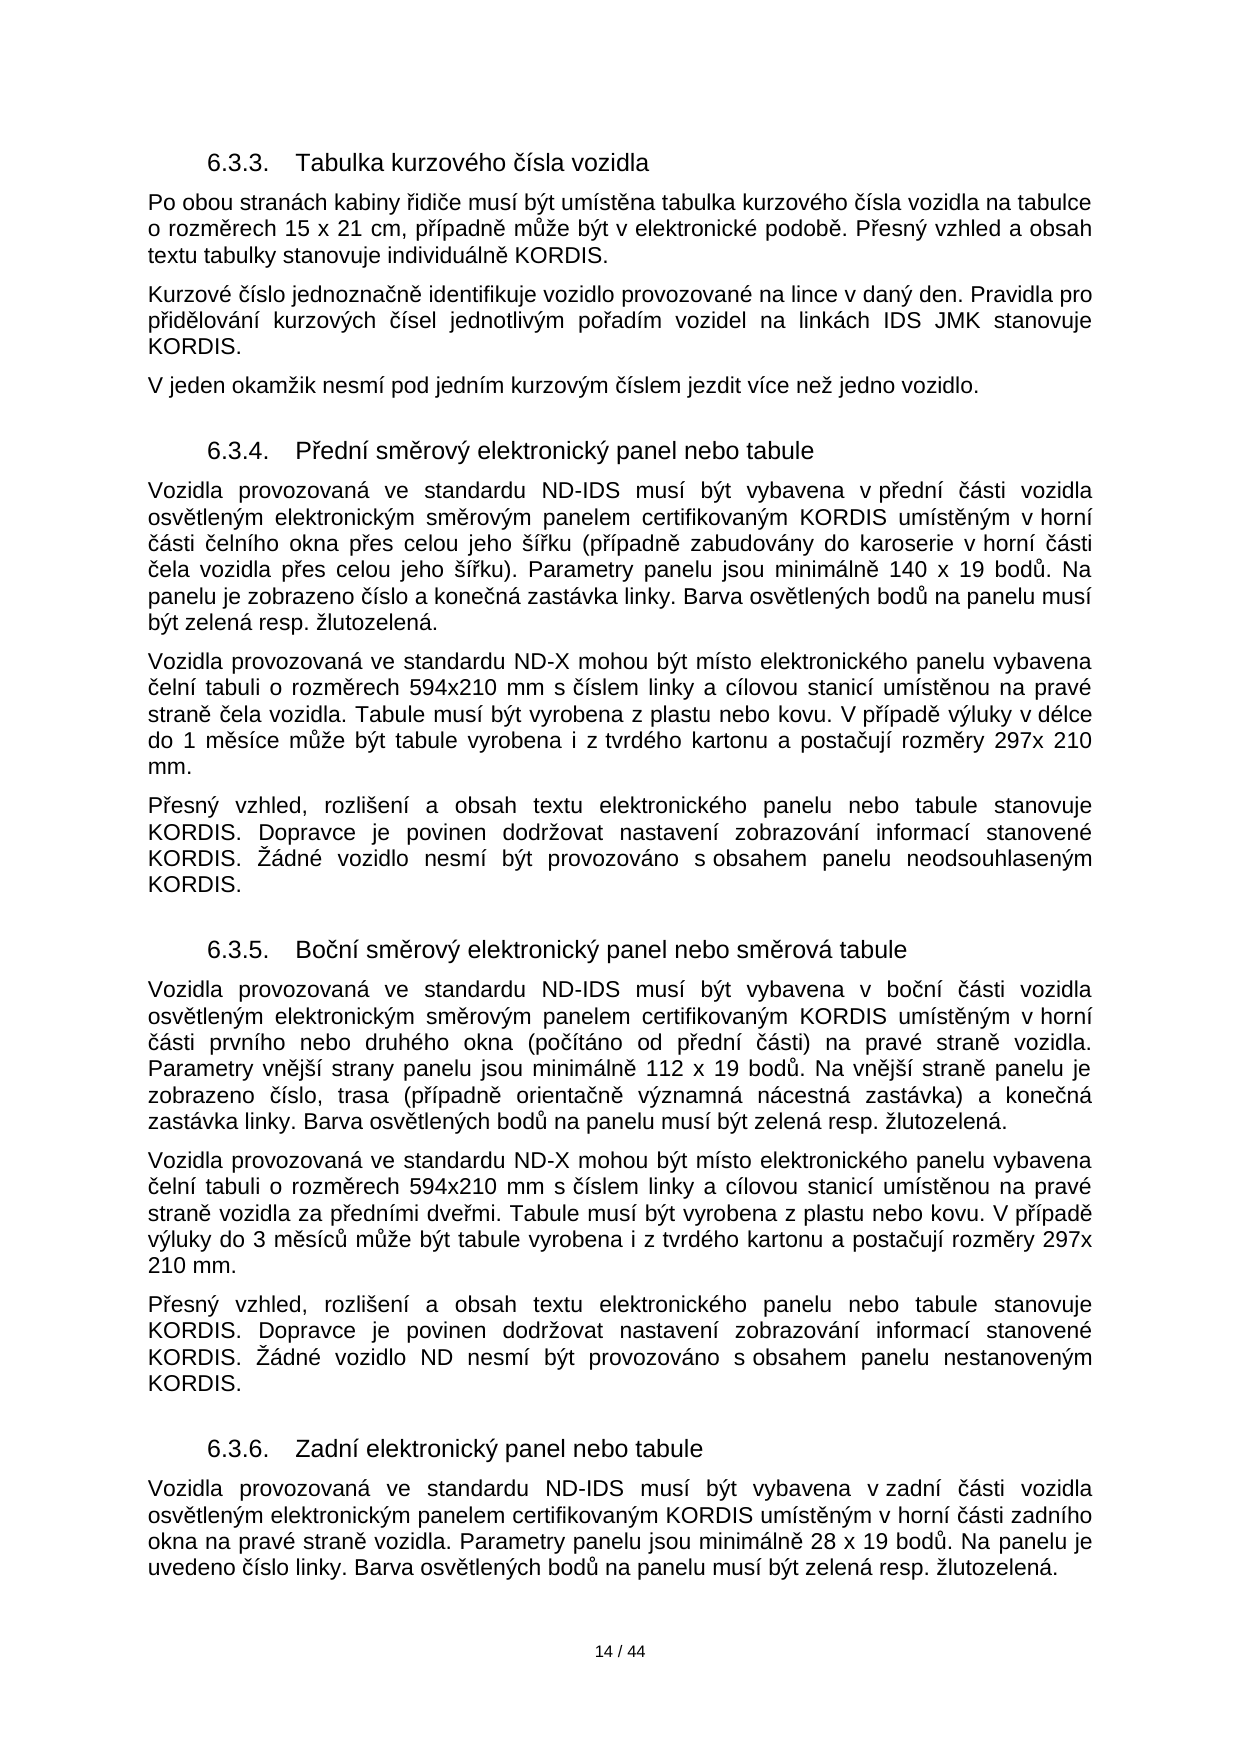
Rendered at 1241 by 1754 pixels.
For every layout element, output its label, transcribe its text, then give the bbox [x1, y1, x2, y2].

text V jeden okamžik nesmí pod jedním kurzovým číslem jezdit více než jedno vozidlo. [148, 372, 1092, 398]
text Po obou stranách kabiny řidiče musí být umístěna tabulka kurzového čísla vozidla na tabulce o rozměrech 15 x 21 cm, případně může být v elektronické podobě. Přesný vzhled a obsah textu tabulky stanovuje individuálně KORDIS. [148, 189, 1092, 268]
subtitle Boční směrový elektronický panel nebo směrová tabule [148, 935, 1092, 964]
text Vozidla provozovaná ve standardu ND-X mohou být místo elektronického panelu vybavena čelní tabuli o rozměrech 594x210 mm s číslem linky a cílovou stanicí umístěnou na pravé straně vozidla za předními dveřmi. Tabule musí být vyrobena z plastu nebo kovu. V případě výluky do 3 měsíců může být tabule vyrobena i z tvrdého kartonu a postačují rozměry 297x 210 mm. [148, 1147, 1092, 1279]
text Vozidla provozovaná ve standardu ND-IDS musí být vybavena v zadní části vozidla osvětleným elektronickým panelem certifikovaným KORDIS umístěným v horní části zadního okna na pravé straně vozidla. Parametry panelu jsou minimálně 28 x 19 bodů. Na panelu je uvedeno číslo linky. Barva osvětlených bodů na panelu musí být zelená resp. žlutozelená. [148, 1475, 1092, 1581]
text Kurzové číslo jednoznačně identifikuje vozidlo provozované na lince v daný den. Pravidla pro přidělování kurzových čísel jednotlivým pořadím vozidel na linkách IDS JMK stanovuje KORDIS. [148, 281, 1092, 359]
subtitle Tabulka kurzového čísla vozidla [148, 148, 1092, 176]
subtitle Zadní elektronický panel nebo tabule [148, 1434, 1092, 1463]
text Vozidla provozovaná ve standardu ND-IDS musí být vybavena v přední části vozidla osvětleným elektronickým směrovým panelem certifikovaným KORDIS umístěným v horní části čelního okna přes celou jeho šířku (případně zabudovány do karoserie v horní části čela vozidla přes celou jeho šířku). Parametry panelu jsou minimálně 140 x 19 bodů. Na panelu je zobrazeno číslo a konečná zastávka linky. Barva osvětlených bodů na panelu musí být zelená resp. žlutozelená. [148, 477, 1092, 635]
text Vozidla provozovaná ve standardu ND-IDS musí být vybavena v boční části vozidla osvětleným elektronickým směrovým panelem certifikovaným KORDIS umístěným v horní části prvního nebo druhého okna (počítáno od přední části) na pravé straně vozidla. Parametry vnější strany panelu jsou minimálně 112 x 19 bodů. Na vnější straně panelu je zobrazeno číslo, trasa (případně orientačně významná nácestná zastávka) a konečná zastávka linky. Barva osvětlených bodů na panelu musí být zelená resp. žlutozelená. [148, 976, 1092, 1134]
text Vozidla provozovaná ve standardu ND-X mohou být místo elektronického panelu vybavena čelní tabuli o rozměrech 594x210 mm s číslem linky a cílovou stanicí umístěnou na pravé straně čela vozidla. Tabule musí být vyrobena z plastu nebo kovu. V případě výluky v délce do 1 měsíce může být tabule vyrobena i z tvrdého kartonu a postačují rozměry 297x 210 mm. [148, 648, 1092, 779]
text Přesný vzhled, rozlišení a obsah textu elektronického panelu nebo tabule stanovuje KORDIS. Dopravce je povinen dodržovat nastavení zobrazování informací stanovené KORDIS. Žádné vozidlo nesmí být provozováno s obsahem panelu neodsouhlaseným KORDIS. [148, 792, 1092, 897]
subtitle Přední směrový elektronický panel nebo tabule [148, 436, 1092, 465]
